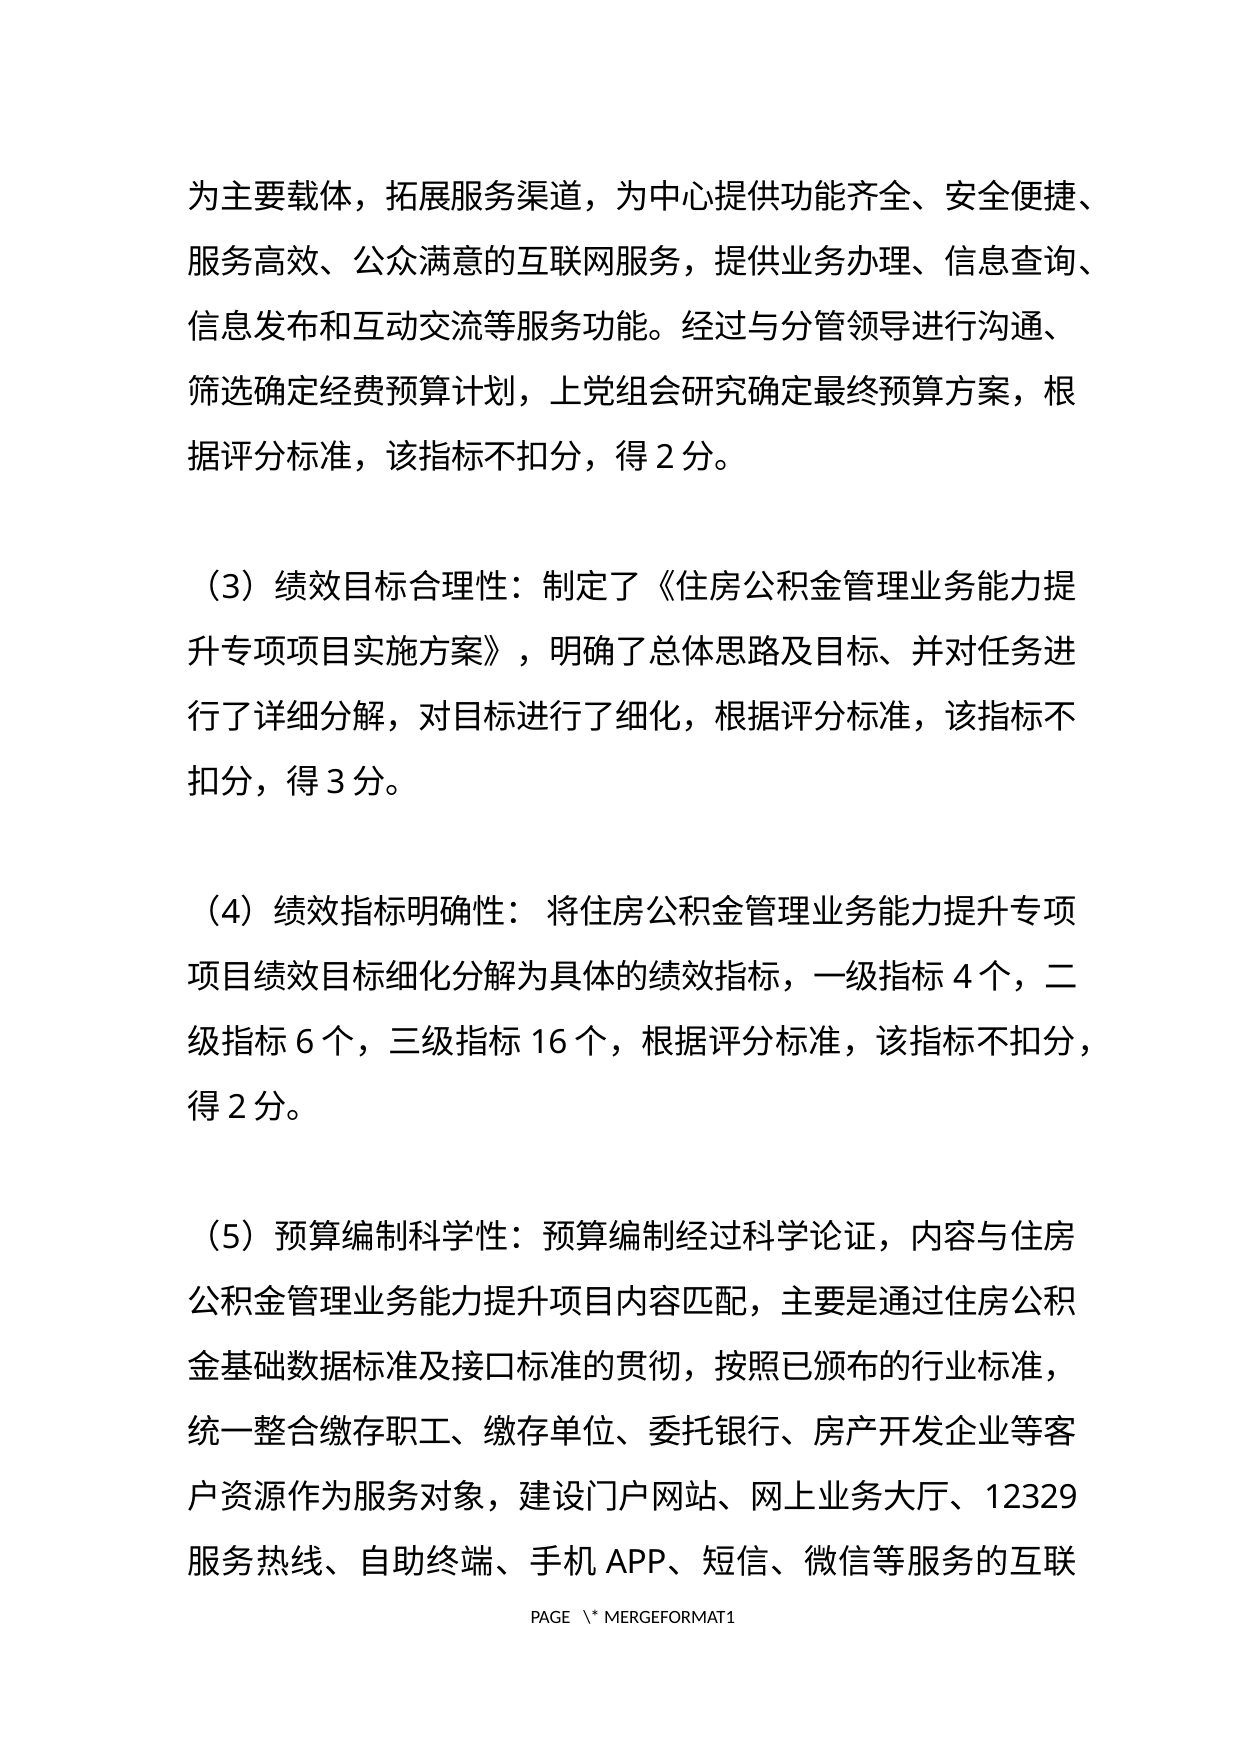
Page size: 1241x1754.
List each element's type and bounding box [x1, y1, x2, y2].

text [187, 162, 1078, 1592]
